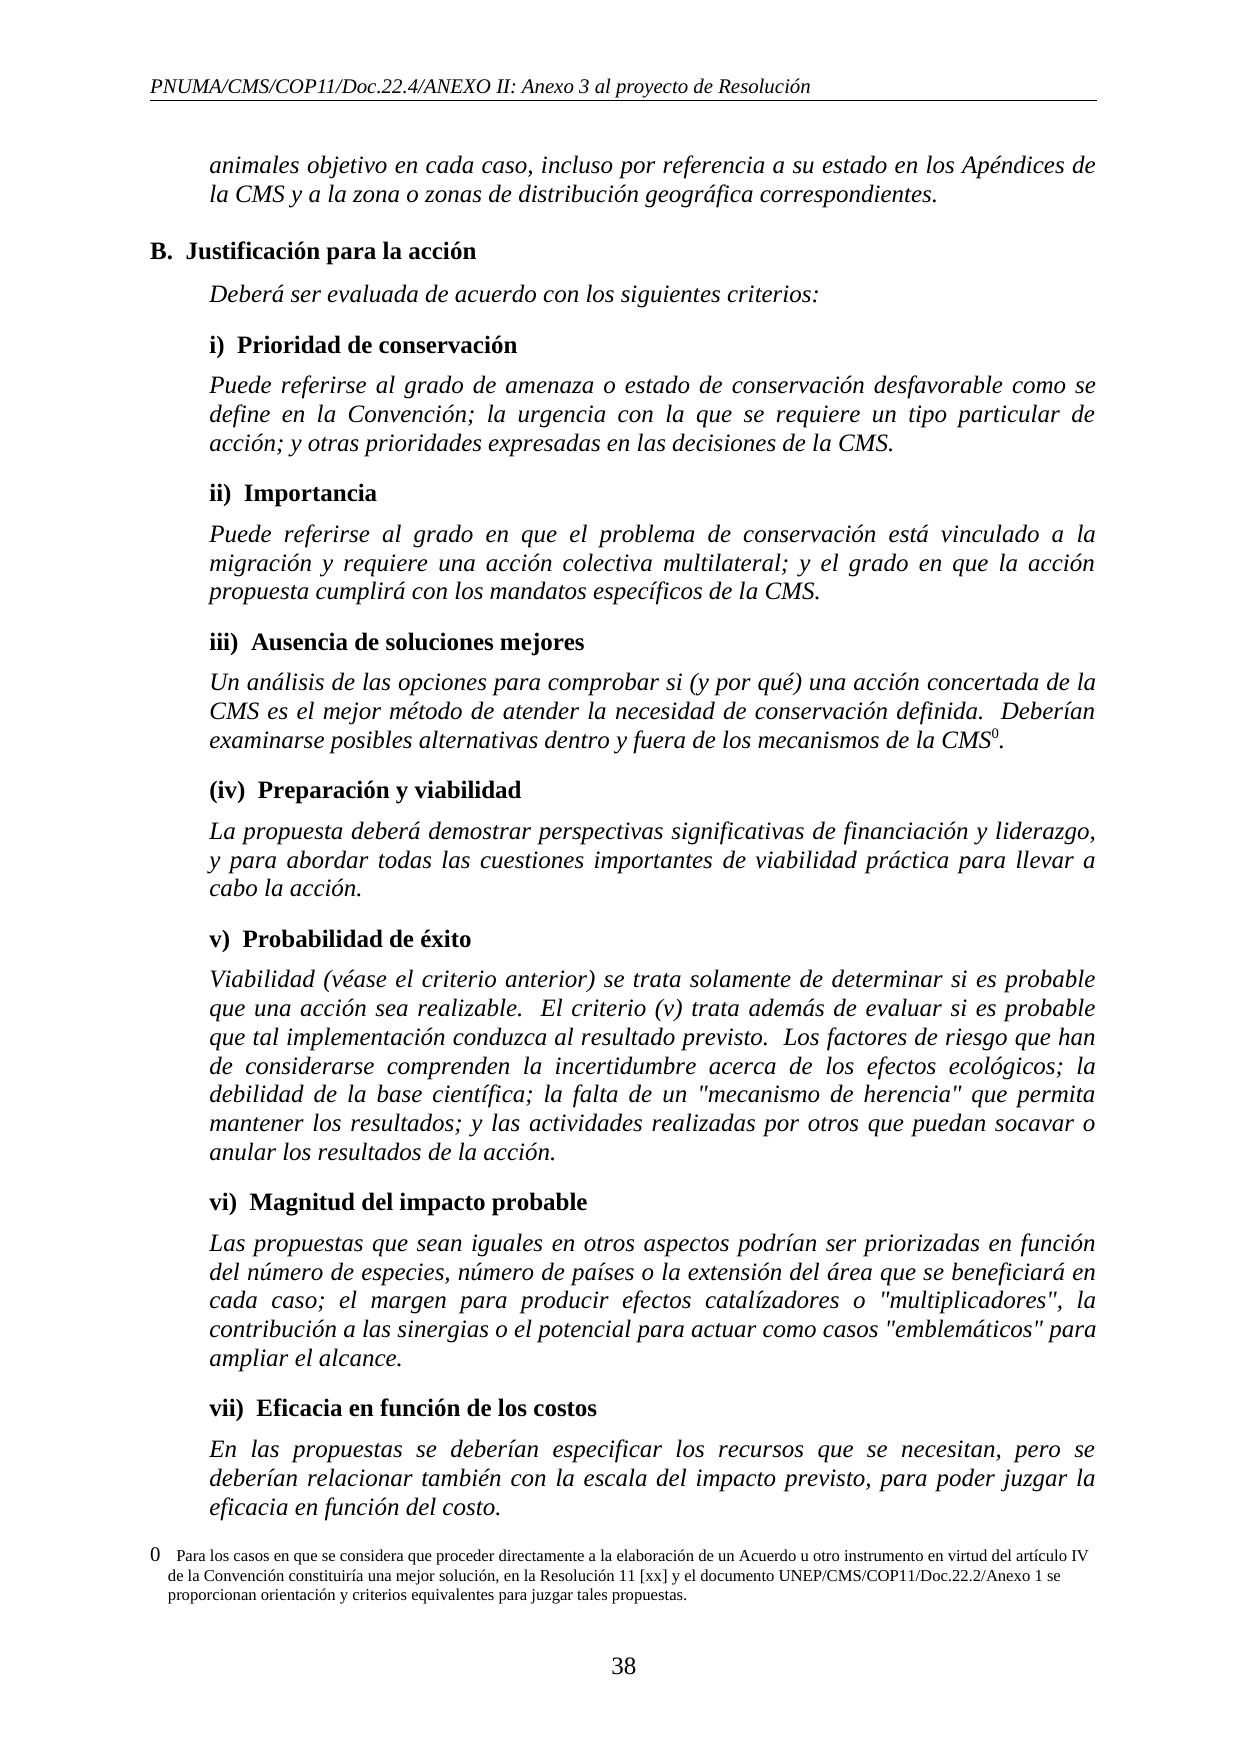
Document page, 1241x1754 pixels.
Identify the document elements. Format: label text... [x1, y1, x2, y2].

text vi) Magnitud del impacto probable [209, 1187, 1097, 1216]
text iii) Ausencia de soluciones mejores [209, 627, 1097, 656]
text Deberá ser evaluada de acuerdo con los siguientes criterios: [209, 279, 1097, 308]
text Puede referirse al grado en que el problema de conservación está vinculado a la migración y requiere una acción colectiva multilateral; y el grado en que la acción propuesta cumplirá con los mandatos específicos de la CMS. [209, 519, 1097, 605]
text Puede referirse al grado de amenaza o estado de conservación desfavorable como se define en la Convención; la urgencia con la que se requiere un tipo particular de acción; y otras prioridades expresadas en las decisiones de la CMS. [209, 370, 1097, 457]
text vii) Eficacia en función de los costos [209, 1393, 1097, 1422]
text Viabilidad (véase el criterio anterior) se trata solamente de determinar si es probable que una acción sea realizable. El criterio (v) trata además de evaluar si es probable que tal implementación conduzca al resultado previsto. Los factores de riesgo que han de considerarse comprenden la incertidumbre acerca de los efectos ecológicos; la debilidad de la base científica; la falta de un "mecanismo de herencia" que permita mantener los resultados; y las actividades realizadas por otros que puedan socavar o anular los resultados de la acción. [209, 964, 1097, 1166]
text i) Prioridad de conservación [209, 330, 1097, 358]
text Las propuestas que sean iguales en otros aspectos podrían ser priorizadas en función del número de especies, número de países o la extensión del área que se beneficiará en cada caso; el margen para producir efectos catalízadores o "multiplicadores", la contribución a las sinergias o el potencial para actuar como casos "emblemáticos" para ampliar el alcance. [209, 1228, 1097, 1372]
text B. Justificación para la acción [150, 236, 1097, 265]
text En las propuestas se deberían especificar los recursos que se necesitan, pero se deberían relacionar también con la escala del impacto previsto, para poder juzgar la eficacia en función del costo. [209, 1434, 1097, 1520]
text (iv) Preparación y viabilidad [209, 775, 1097, 804]
text La propuesta deberá demostrar perspectivas significativas de financiación y liderazgo, y para abordar todas las cuestiones importantes de viabilidad práctica para llevar a cabo la acción. [209, 816, 1097, 902]
text v) Probabilidad de éxito [209, 924, 1097, 953]
text Un análisis de las opciones para comprobar si (y por qué) una acción concertada de la CMS es el mejor método de atender la necesidad de conservación definida. Deberían examinarse posibles alternativas dentro y fuera de los mecanismos de la CMS. [209, 667, 1097, 754]
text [209, 150, 1097, 207]
text ii) Importancia [209, 478, 1097, 507]
